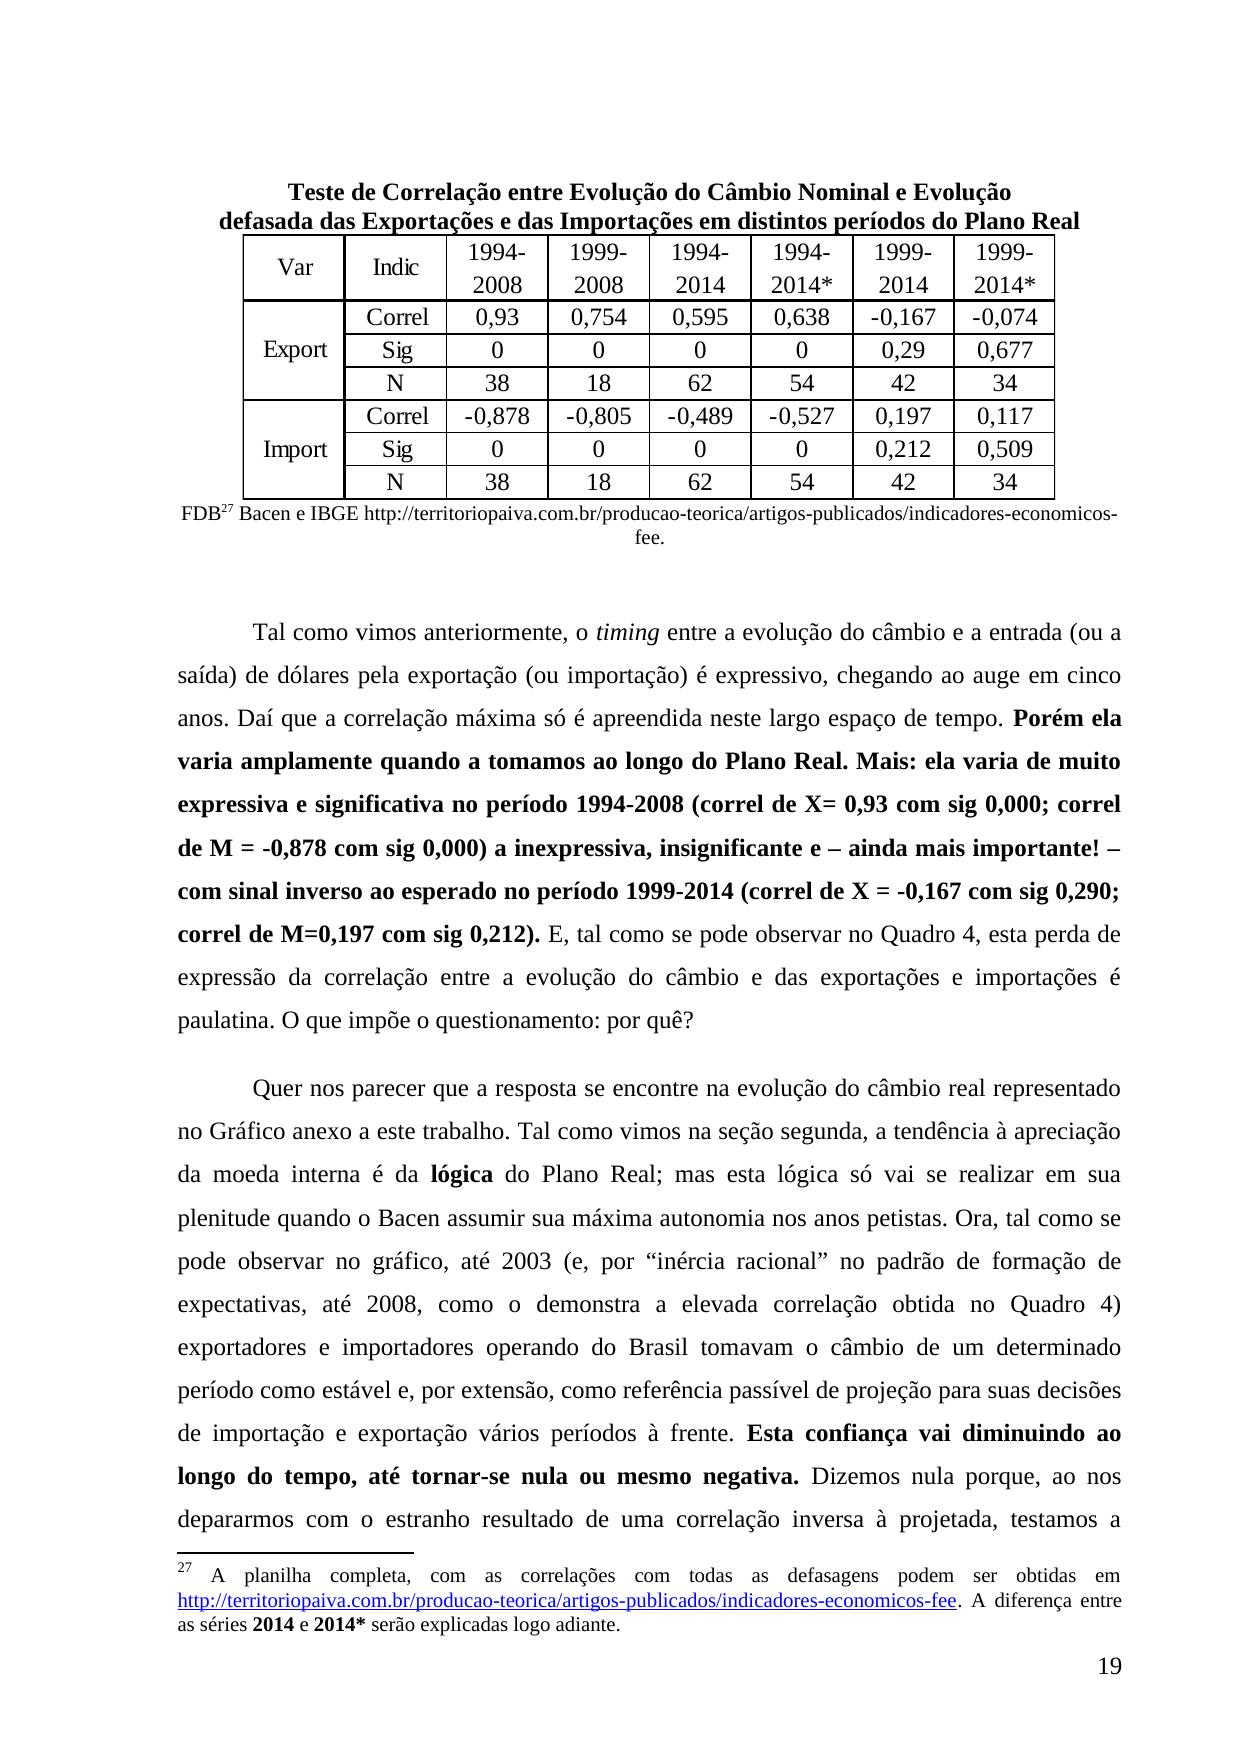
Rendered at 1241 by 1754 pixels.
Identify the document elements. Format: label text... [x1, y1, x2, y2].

text FDB Bacen e IBGE http://territoriopaiva.com.br/producao-teorica/artigos-publicados/indicadores-economicos-fee. [177, 501, 1122, 549]
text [177, 1073, 1122, 1533]
text Teste de Correlação entre Evolução do Câmbio Nominal e Evolução [177, 177, 1122, 206]
text Tal como vimos anteriormente, o timing entre a evolução do câmbio e a entrada (ou a saída) de dólares pela exportação (ou importação) é expressivo, chegando ao auge em cinco anos. Daí que a correlação máxima só é apreendida neste largo espaço de tempo. Porém ela varia amplamente quando a tomamos ao longo do Plano Real. Mais: ela varia de muito expressiva e significativa no período 1994-2008 (correl de X= 0,93 com sig 0,000; correl de M = -0,878 com sig 0,000) a inexpressiva, insignificante e – ainda mais importante! – com sinal inverso ao esperado no período 1999-2014 (correl de X = -0,167 com sig 0,290; correl de M=0,197 com sig 0,212). E, tal como se pode observar no Quadro 4, esta perda de expressão da correlação entre a evolução do câmbio e das exportações e importações é paulatina. O que impõe o questionamento: por quê? [177, 617, 1122, 1034]
text defasada das Exportações e das Importações em distintos períodos do Plano Real [177, 206, 1122, 235]
